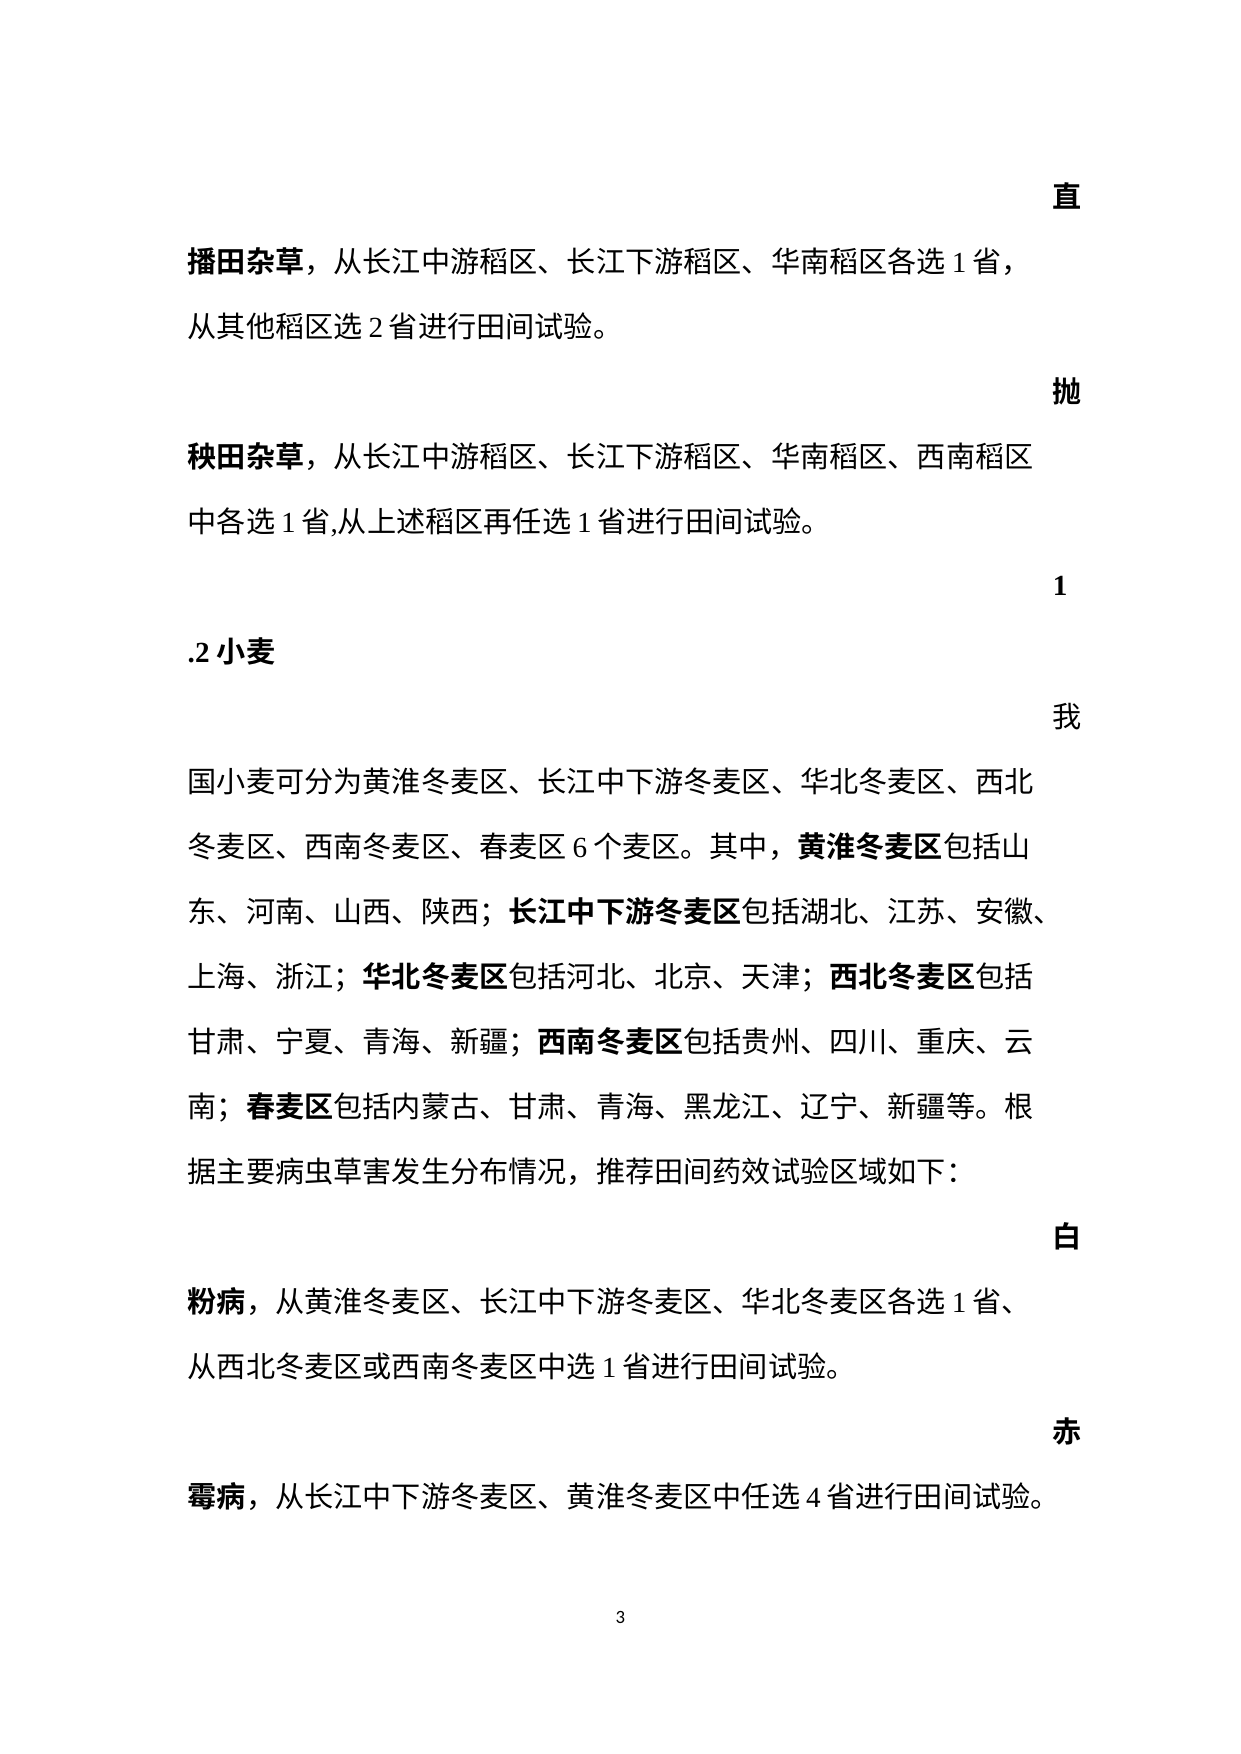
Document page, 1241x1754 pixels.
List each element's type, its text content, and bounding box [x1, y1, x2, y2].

text 抛秧田杂草，从长江中游稻区、长江下游稻区、华南稻区、西南稻区中各选1省,从上述稻区再任选1省进行田间试验。 [187, 357, 1053, 552]
text 赤霉病，从长江中下游冬麦区、黄淮冬麦区中任选4省进行田间试验。 [187, 1397, 1053, 1527]
text 直播田杂草，从长江中游稻区、长江下游稻区、华南稻区各选1省，从其他稻区选2省进行田间试验。 [187, 162, 1053, 357]
text 白粉病，从黄淮冬麦区、长江中下游冬麦区、华北冬麦区各选1省、从西北冬麦区或西南冬麦区中选1省进行田间试验。 [187, 1202, 1053, 1397]
text 1.2 小麦 [187, 552, 1053, 682]
text 我国小麦可分为黄淮冬麦区、长江中下游冬麦区、华北冬麦区、西北冬麦区、西南冬麦区、春麦区6个麦区。其中，黄淮冬麦区包括山东、河南、山西、陕西；长江中下游冬麦区包括湖北、江苏、安徽、上海、浙江；华北冬麦区包括河北、北京、天津；西北冬麦区包括甘肃、宁夏、青海、新疆；西南冬麦区包括贵州、四川、重庆、云南；春麦区包括内蒙古、甘肃、青海、黑龙江、辽宁、新疆等。根据主要病虫草害发生分布情况，推荐田间药效试验区域如下： [187, 682, 1053, 1202]
